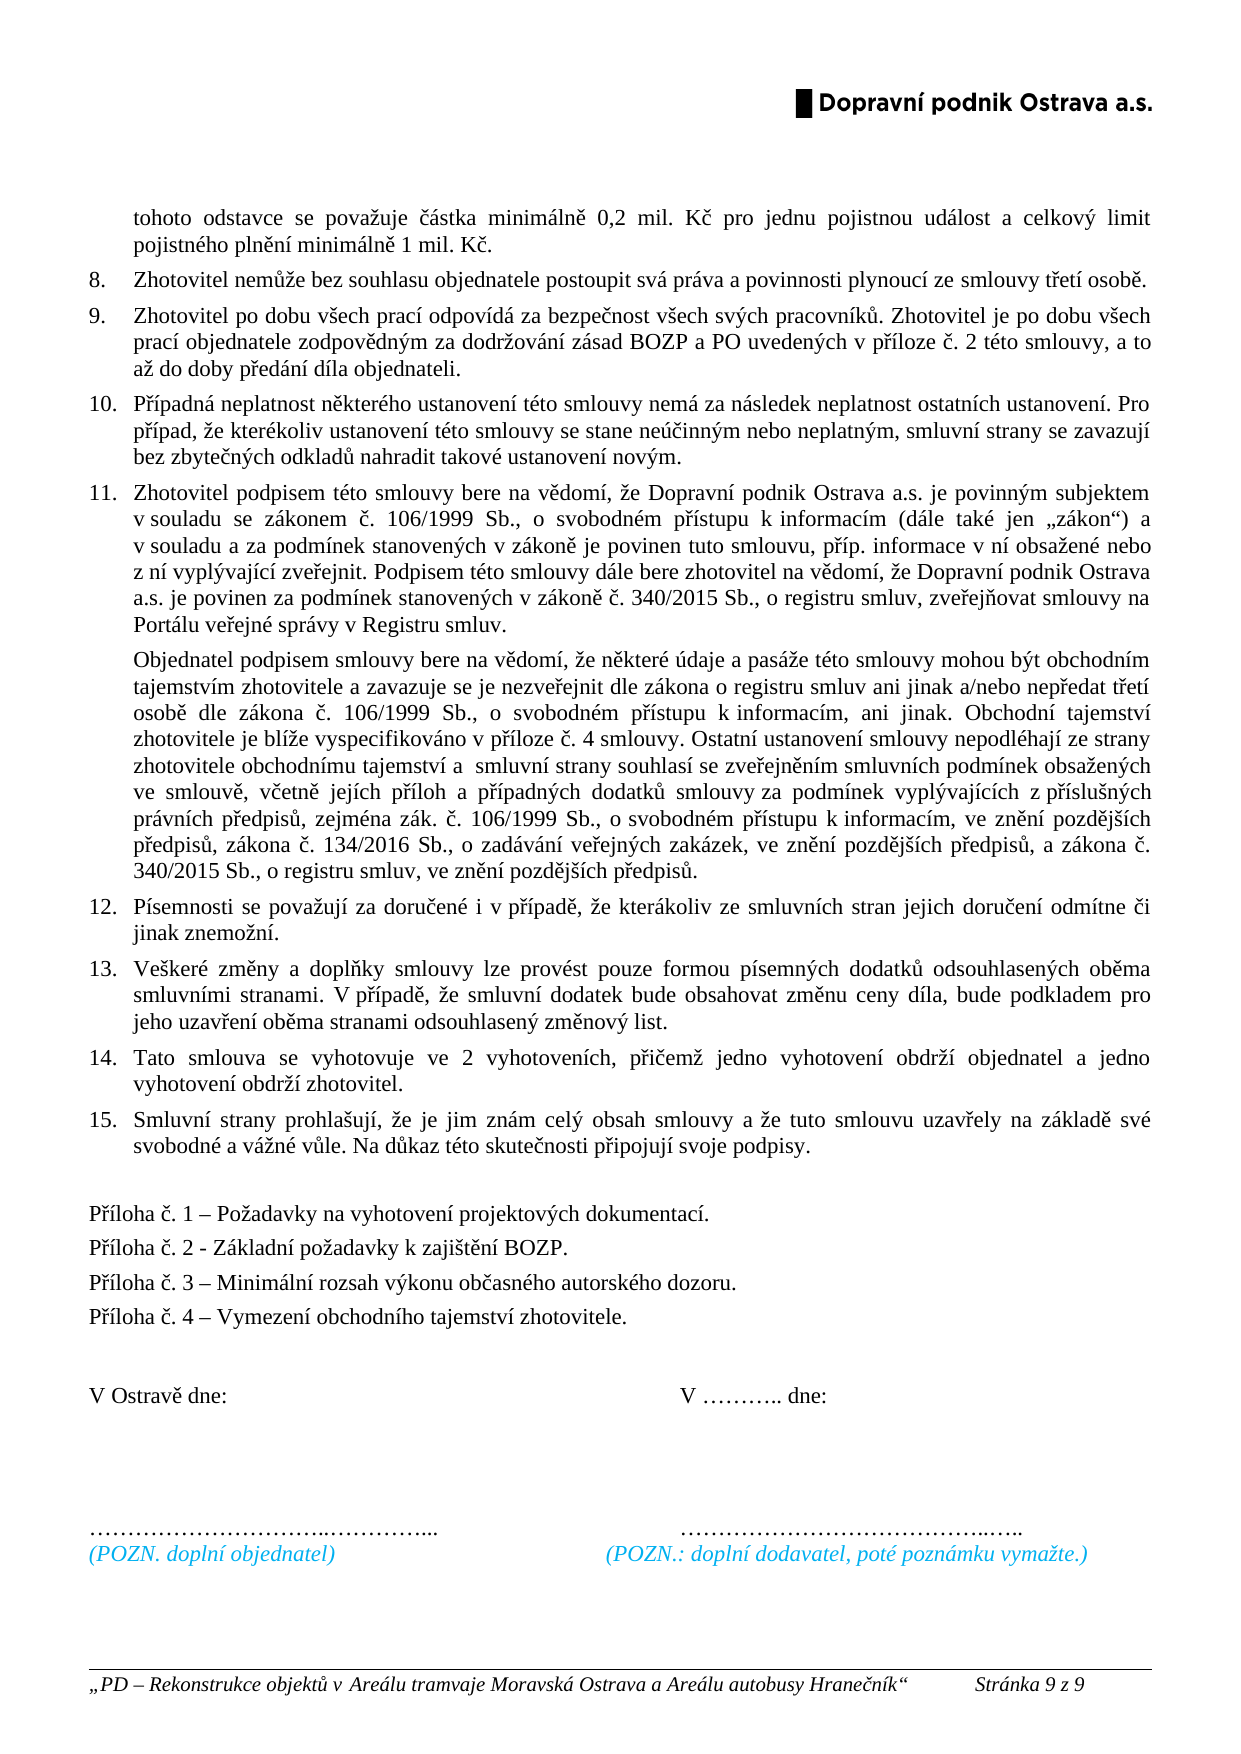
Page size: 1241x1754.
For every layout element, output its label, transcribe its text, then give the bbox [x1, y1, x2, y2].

text Příloha č. 1 – Požadavky na vyhotovení projektových dokumentací. [89, 1200, 1180, 1227]
list Tato smlouva se vyhotovuje ve 2 vyhotoveních, přičemž jedno vyhotovení obdrží objednatel a jedno vyhotovení obdrží zhotovitel. [89, 1043, 1152, 1096]
list Veškeré změny a doplňky smlouvy lze provést pouze formou písemných dodatků odsouhlasených oběma smluvními stranami. V případě, že smluvní dodatek bude obsahovat změnu ceny díla, bude podkladem pro jeho uzavření oběma stranami odsouhlasený změnový list. [89, 955, 1152, 1034]
list Zhotovitel podpisem této smlouvy bere na vědomí, že Dopravní podnik Ostrava a.s. je povinným subjektem v souladu se zákonem č. 106/1999 Sb., o svobodném přístupu k informacím (dále také jen „zákon“) a v souladu a za podmínek stanovených v zákoně je povinen tuto smlouvu, příp. informace v ní obsažené nebo z ní vyplývající zveřejnit. Podpisem této smlouvy dále bere zhotovitel na vědomí, že Dopravní podnik Ostrava a.s. je povinen za podmínek stanovených v zákoně č. 340/2015 Sb., o registru smluv, zveřejňovat smlouvy na Portálu veřejné správy v Registru smluv. [89, 479, 1152, 637]
list Případná neplatnost některého ustanovení této smlouvy nemá za následek neplatnost ostatních ustanovení. Pro případ, že kterékoliv ustanovení této smlouvy se stane neúčinným nebo neplatným, smluvní strany se zavazují bez zbytečných odkladů nahradit takové ustanovení novým. [89, 391, 1152, 469]
list Zhotovitel po dobu všech prací odpovídá za bezpečnost všech svých pracovníků. Zhotovitel je po dobu všech prací objednatele zodpovědným za dodržování zásad BOZP a PO uvedených v příloze č. 2 této smlouvy, a to až do doby předání díla objednateli. [89, 302, 1152, 381]
text (POZN. doplní objednatel) (POZN.: doplní dodavatel, poté poznámku vymažte.) [89, 1540, 1152, 1566]
text V Ostravě dne: V ……….. dne: [89, 1382, 1152, 1408]
list Zhotovitel nemůže bez souhlasu objednatele postoupit svá práva a povinnosti plynoucí ze smlouvy třetí osobě. [89, 266, 1152, 293]
text Objednatel podpisem smlouvy bere na vědomí, že některé údaje a pasáže této smlouvy mohou být obchodním tajemstvím zhotovitele a zavazuje se je nezveřejnit dle zákona o registru smluv ani jinak a/nebo nepředat třetí osobě dle zákona č. 106/1999 Sb., o svobodném přístupu k informacím, ani jinak. Obchodní tajemství zhotovitele je blíže vyspecifikováno v příloze č. 4 smlouvy. Ostatní ustanovení smlouvy nepodléhají ze strany zhotovitele obchodnímu tajemství a smluvní strany souhlasí se zveřejněním smluvních podmínek obsažených ve smlouvě, včetně jejích příloh a případných dodatků smlouvy za podmínek vyplývajících z příslušných právních předpisů, zejména zák. č. 106/1999 Sb., o svobodném přístupu k informacím, ve znění pozdějších předpisů, zákona č. 134/2016 Sb., o zadávání veřejných zakázek, ve znění pozdějších předpisů, a zákona č. 340/2015 Sb., o registru smluv, ve znění pozdějších předpisů. [133, 646, 1152, 884]
picture [795, 89, 1152, 118]
list Písemnosti se považují za doručené i v případě, že kterákoliv ze smluvních stran jejich doručení odmítne či jinak znemožní. [89, 893, 1152, 946]
text Příloha č. 3 – Minimální rozsah výkonu občasného autorského dozoru. [89, 1269, 1180, 1295]
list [89, 204, 1152, 257]
text …………………………..…………... …………………………………..….. [89, 1514, 1152, 1540]
text Příloha č. 2 - Základní požadavky k zajištění BOZP. [89, 1234, 1180, 1261]
list Smluvní strany prohlašují, že je jim znám celý obsah smlouvy a že tuto smlouvu uzavřely na základě své svobodné a vážné vůle. Na důkaz této skutečnosti připojují svoje podpisy. [89, 1106, 1152, 1158]
text Příloha č. 4 – Vymezení obchodního tajemství zhotovitele. [89, 1303, 1180, 1329]
